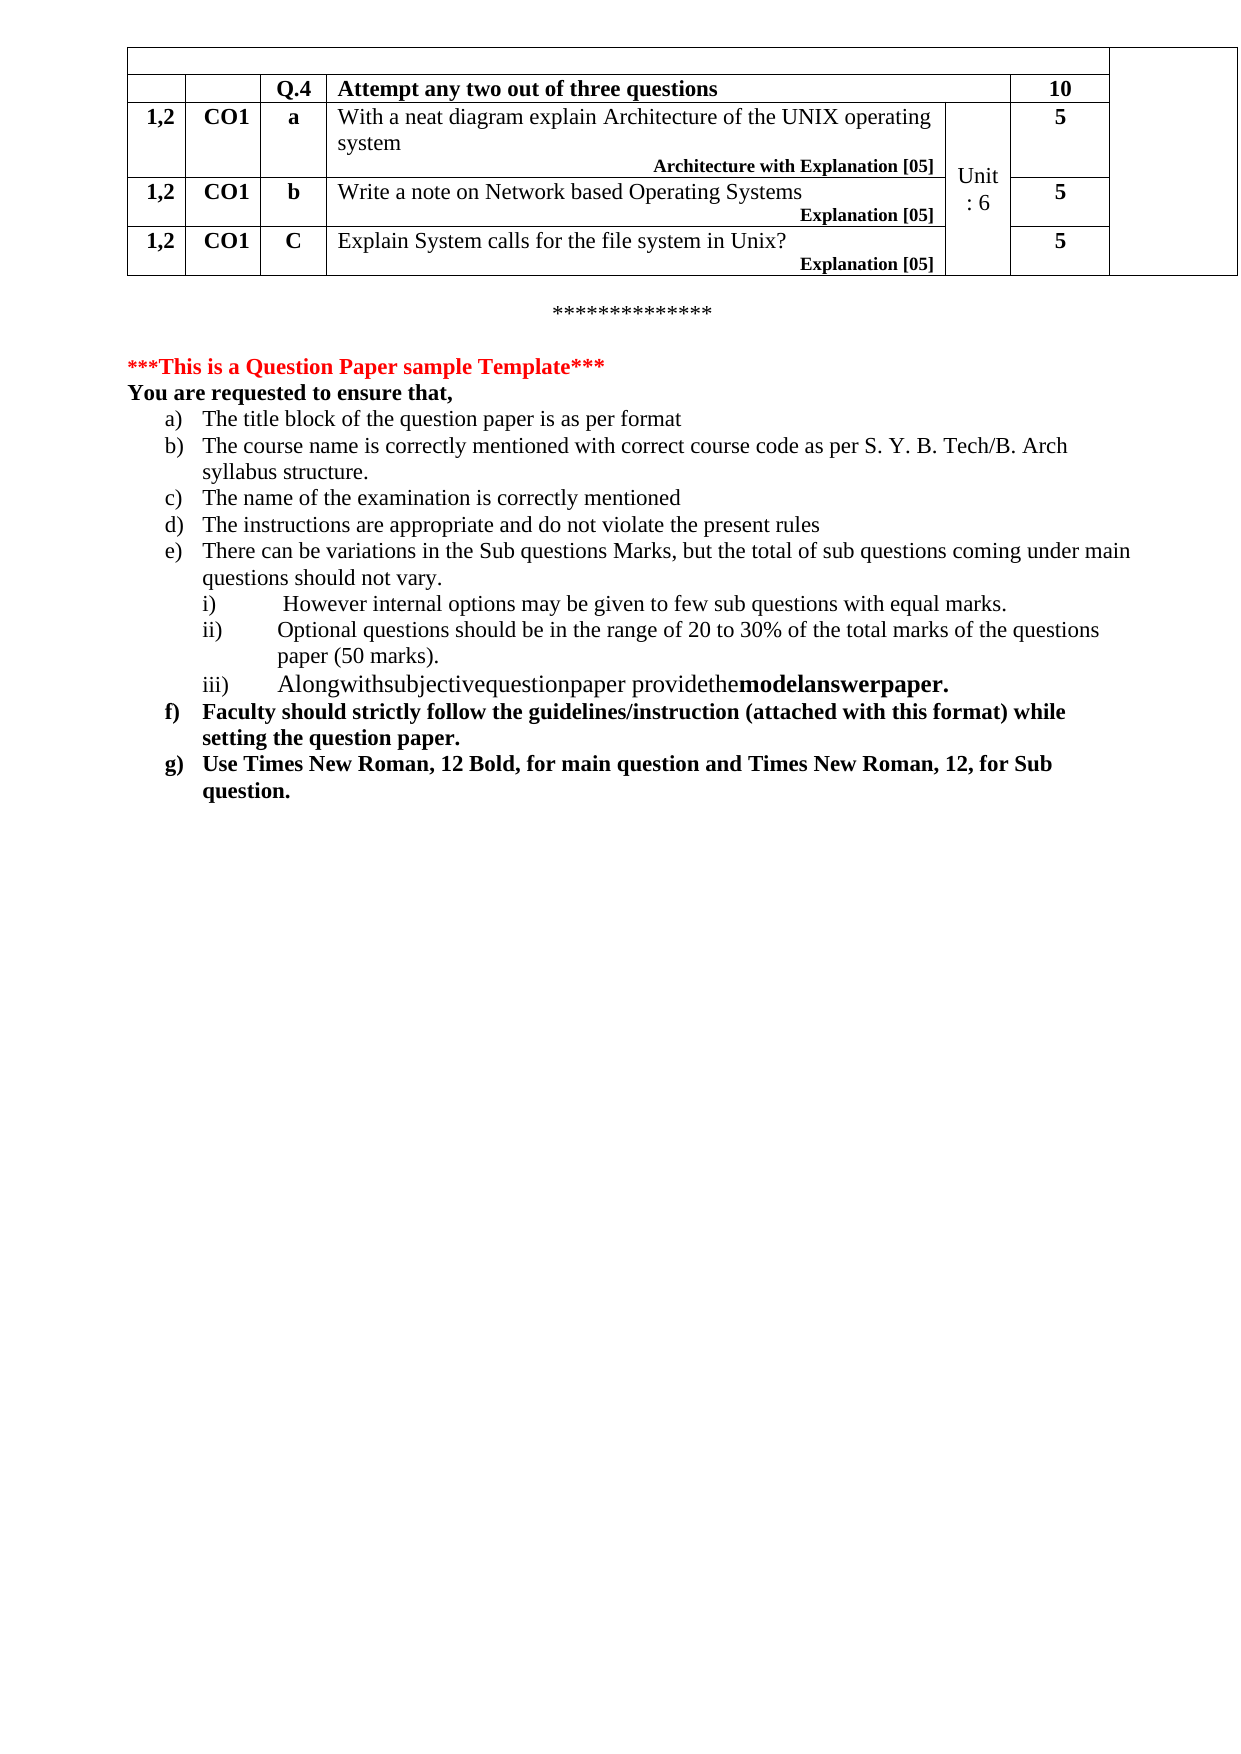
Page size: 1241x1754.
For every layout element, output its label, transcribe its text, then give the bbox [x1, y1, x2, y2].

table_cell With a neat diagram explain Architecture of the UNIX operating system Architecture with Explanation [05] [327, 103, 945, 177]
table_cell CO1 [186, 227, 260, 275]
text ************** [127, 300, 1137, 326]
list Faculty should strictly follow the guidelines/instruction (attached with this format) while setting the question paper. [164, 698, 1137, 750]
table_cell Unit: 6 [946, 103, 1010, 275]
table_cell 1,2 [128, 103, 185, 177]
list Alongwithsubjectivequestionpaper providethemodelanswerpaper. [202, 669, 1137, 698]
table_cell C [261, 227, 326, 275]
list The course name is correctly mentioned with correct course code as per S. Y. B. Tech/B. Arch syllabus structure. [164, 432, 1137, 484]
table_cell a [261, 103, 326, 177]
table_cell b [261, 178, 326, 226]
table_cell [186, 75, 260, 102]
table_cell 10 [1011, 75, 1109, 102]
table_cell Q.4 [261, 75, 326, 102]
text ***This is a Question Paper sample Template*** [127, 353, 1137, 379]
list There can be variations in the Sub questions Marks, but the total of sub questions coming under main questions should not vary. [164, 537, 1137, 590]
list The name of the examination is correctly mentioned [164, 484, 1137, 511]
list However internal options may be given to few sub questions with equal marks. [202, 590, 1137, 616]
list Optional questions should be in the range of 20 to 30% of the total marks of the questions paper (50 marks). [202, 616, 1137, 669]
table_cell 5 [1011, 103, 1109, 177]
list The instructions are appropriate and do not violate the present rules [164, 511, 1137, 537]
list Use Times New Roman, 12 Bold, for main question and Times New Roman, 12, for Sub question. [164, 750, 1137, 803]
text You are requested to ensure that, [127, 379, 1137, 405]
table_cell CO1 [186, 178, 260, 226]
list The title block of the question paper is as per format [164, 405, 1137, 432]
table_cell 5 [1011, 227, 1109, 275]
table_cell Write a note on Network based Operating Systems Explanation [05] [327, 178, 945, 226]
table_cell [128, 48, 1109, 74]
table_cell 1,2 [128, 227, 185, 275]
table_cell Attempt any two out of three questions [327, 75, 1010, 102]
table_cell CO1 [186, 103, 260, 177]
table_cell 1,2 [128, 178, 185, 226]
table_cell Explain System calls for the file system in Unix? Explanation [05] [327, 227, 945, 275]
table_cell [128, 75, 185, 102]
table_cell 5 [1011, 178, 1109, 226]
